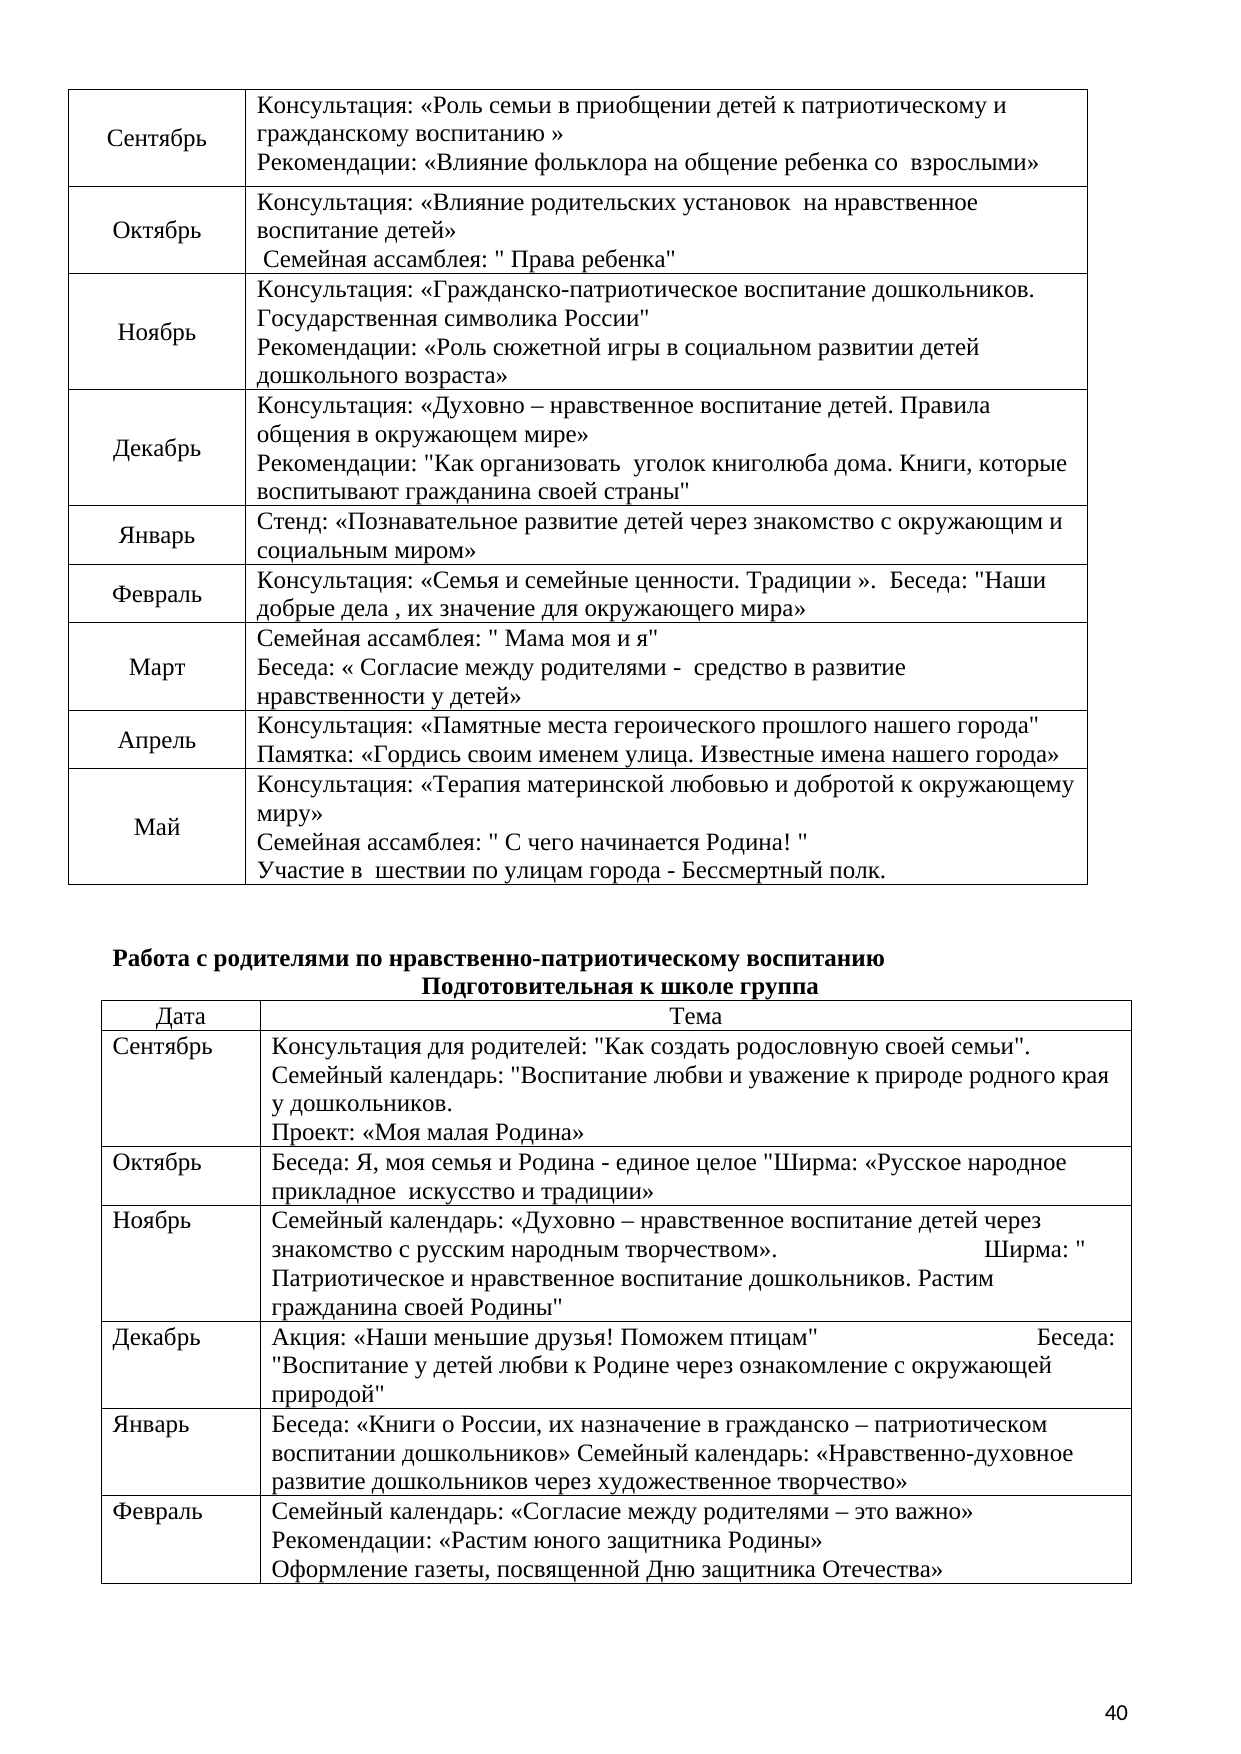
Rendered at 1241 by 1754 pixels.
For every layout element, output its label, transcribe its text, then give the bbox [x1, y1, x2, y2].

table_cell Ноябрь [69, 274, 245, 389]
table_cell Семейный календарь: «Духовно – нравственное воспитание детей через знакомство с русским народным творчеством». Ширма: " Патриотическое и нравственное воспитание дошкольников. Растим гражданина своей Родины" [261, 1206, 1131, 1321]
table_cell Январь [69, 506, 245, 564]
table_cell Акция: «Наши меньшие друзья! Поможем птицам" Беседа: "Воспитание у детей любви к Родине через ознакомление с окружающей природой" [261, 1322, 1131, 1408]
table_cell Консультация: «Семья и семейные ценности. Традиции ». Беседа: "Наши добрые дела , их значение для окружающего мира» [246, 565, 1087, 622]
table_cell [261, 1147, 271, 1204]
table_cell Март [69, 623, 245, 709]
table_cell Сентябрь [102, 1031, 260, 1146]
table_cell Октябрь [69, 187, 245, 273]
text Работа с родителями по нравственно-патриотическому воспитанию [112, 943, 1128, 971]
table_header Тема [261, 1001, 1131, 1030]
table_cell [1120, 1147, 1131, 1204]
table_header Дата [102, 1001, 260, 1030]
table_cell Семейная ассамблея: " Мама моя и я" Беседа: « Согласие между родителями - средство в развитие нравственности у детей» [246, 623, 1087, 709]
table_cell Беседа: «Книги о России, их назначение в гражданско – патриотическом воспитании дошкольников» Семейный календарь: «Нравственно-духовное развитие дошкольников через художественное творчество» [261, 1409, 1131, 1495]
table_cell Консультация: «Роль семьи в приобщении детей к патриотическому и гражданскому воспитанию » Рекомендации: «Влияние фольклора на общение ребенка со взрослыми» [246, 90, 1087, 186]
table_cell Стенд: «Познавательное развитие детей через знакомство с окружающим и социальным миром» [477, 506, 1087, 564]
table_cell Май [69, 769, 245, 884]
table_cell Консультация: «Терапия материнской любовью и добротой к окружающему миру» Семейная ассамблея: " С чего начинается Родина! " Участие в шествии по улицам города - Бессмертный полк. [246, 769, 1087, 884]
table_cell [261, 1496, 1131, 1582]
table_cell Консультация для родителей: "Как создать родословную своей семьи". Семейный календарь: "Воспитание любви и уважение к природе родного края у дошкольников. Проект: «Моя малая Родина» [261, 1031, 1131, 1146]
table_cell Январь [102, 1409, 260, 1495]
table_cell Консультация: «Памятные места героического прошлого нашего города" Памятка: «Гордись своим именем улица. Известные имена нашего города» [246, 711, 1087, 768]
table_cell Октябрь [102, 1147, 260, 1204]
table_cell Консультация: «Влияние родительских установок на нравственное воспитание детей» Семейная ассамблея: " Права ребенка" [246, 187, 1087, 273]
table_cell Ноябрь [102, 1206, 260, 1321]
text Подготовительная к школе группа [112, 971, 1128, 1000]
table_cell Апрель [69, 711, 245, 768]
table_cell Февраль [102, 1496, 260, 1582]
table_cell Сентябрь [69, 90, 245, 186]
table_cell Консультация: «Гражданско-патриотическое воспитание дошкольников. Государственная символика России" Рекомендации: «Роль сюжетной игры в социальном развитии детей дошкольного возраста» [246, 274, 1087, 389]
table_cell Консультация: «Духовно – нравственное воспитание детей. Правила общения в окружающем мире» Рекомендации: "Как организовать уголок книголюба дома. Книги, которые воспитывают гражданина своей страны" [246, 390, 1087, 505]
table_cell Февраль [69, 565, 245, 622]
table_cell Декабрь [102, 1322, 260, 1408]
table_cell Декабрь [69, 390, 245, 505]
